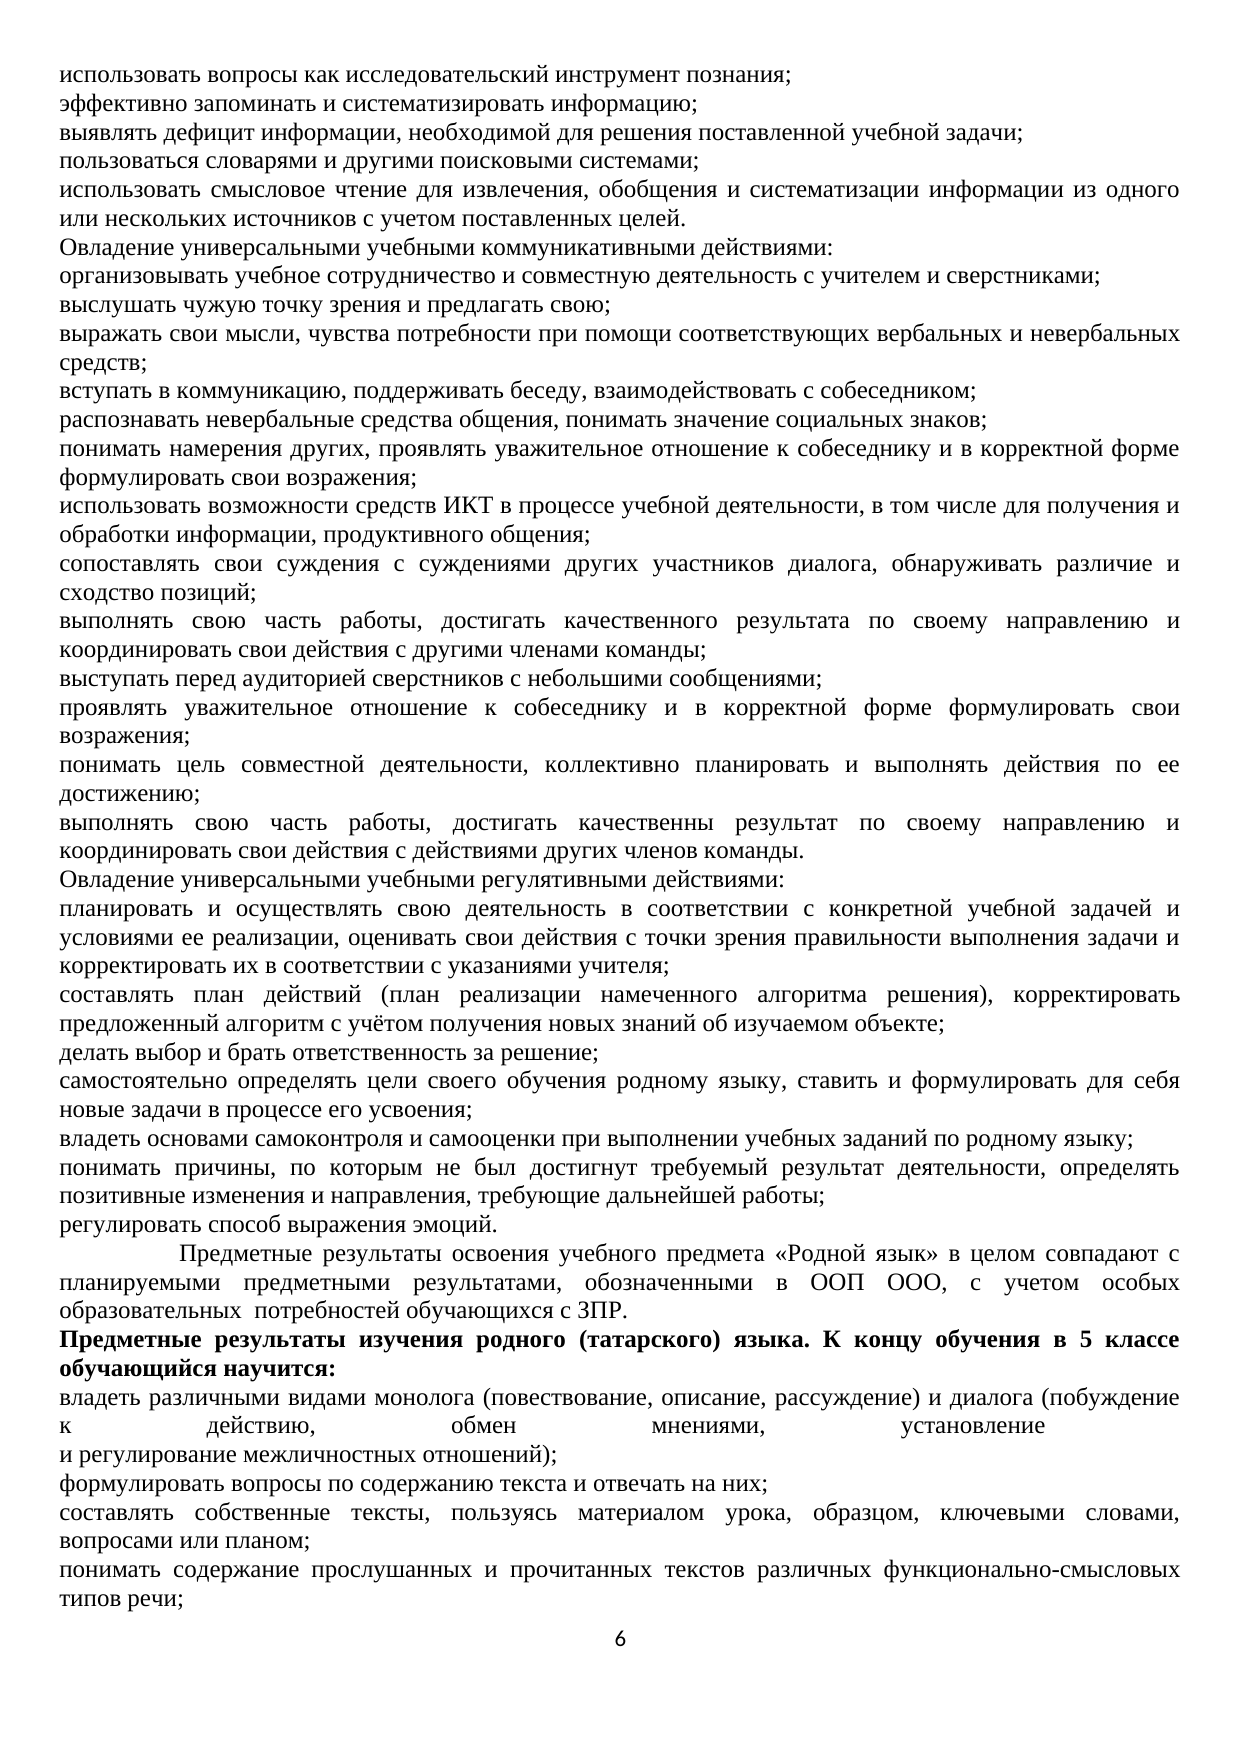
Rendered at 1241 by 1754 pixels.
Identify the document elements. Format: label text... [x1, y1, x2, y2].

text организовывать учебное сотрудничество и совместную деятельность с учителем и сверстниками; [59, 260, 1181, 289]
text планировать и осуществлять свою деятельность в соответствии с конкретной учебной задачей и условиями ее реализации, оценивать свои действия с точки зрения правильности выполнения задачи и корректировать их в соответствии с указаниями учителя; [59, 893, 1181, 979]
text составлять собственные тексты, пользуясь материалом урока, образцом, ключевыми словами, вопросами или планом; [59, 1497, 1181, 1554]
text Овладение универсальными учебными коммуникативными действиями: [59, 232, 1181, 260]
text понимать содержание прослушанных и прочитанных текстов различных функционально-смысловых типов речи; [59, 1554, 1181, 1612]
text проявлять уважительное отношение к собеседнику и в корректной форме формулировать свои возражения; [59, 692, 1181, 749]
text выполнять свою часть работы, достигать качественны результат по своему направлению и координировать свои действия с действиями других членов команды. [59, 807, 1181, 864]
text Овладение универсальными учебными регулятивными действиями: [59, 864, 1181, 893]
text вступать в коммуникацию, поддерживать беседу, взаимодействовать с собеседником; [59, 375, 1181, 404]
text пользоваться словарями и другими поисковыми системами; [59, 145, 1181, 174]
text выполнять свою часть работы, достигать качественного результата по своему направлению и координировать свои действия с другими членами команды; [59, 605, 1181, 663]
text владеть различными видами монолога (повествование, описание, рассуждение) и диалога (побуждение к действию, обмен мнениями, установление и регулирование межличностных отношений); [59, 1382, 1181, 1468]
text понимать цель совместной деятельности, коллективно планировать и выполнять действия по ее достижению; [59, 749, 1181, 807]
text понимать намерения других, проявлять уважительное отношение к собеседнику и в корректной форме формулировать свои возражения; [59, 433, 1181, 490]
text формулировать вопросы по содержанию текста и отвечать на них; [59, 1468, 1181, 1497]
text регулировать способ выражения эмоций. [59, 1209, 1181, 1238]
text владеть основами самоконтроля и самооценки при выполнении учебных заданий по родному языку; [59, 1123, 1181, 1152]
text самостоятельно определять цели своего обучения родному языку, ставить и формулировать для себя новые задачи в процессе его усвоения; [59, 1065, 1181, 1123]
text использовать возможности средств ИКТ в процессе учебной деятельности, в том числе для получения и обработки информации, продуктивного общения; [59, 490, 1181, 548]
text Предметные результаты освоения учебного предмета «Родной язык» в целом совпадают с планируемыми предметными результатами, обозначенными в ООП ООО, с учетом особых образовательных потребностей обучающихся с ЗПР. [59, 1238, 1181, 1324]
text составлять план действий (план реализации намеченного алгоритма решения), корректировать предложенный алгоритм с учётом получения новых знаний об изучаемом объекте; [59, 979, 1181, 1037]
text выявлять дефицит информации, необходимой для решения поставленной учебной задачи; [59, 117, 1181, 145]
text эффективно запоминать и систематизировать информацию; [59, 88, 1181, 117]
text распознавать невербальные средства общения, понимать значение социальных знаков; [59, 404, 1181, 433]
text Предметные результаты изучения родного (татарского) языка. К концу обучения в 5 классе обучающийся научится: [59, 1324, 1181, 1382]
text понимать причины, по которым не был достигнут требуемый результат деятельности, определять позитивные изменения и направления, требующие дальнейшей работы; [59, 1152, 1181, 1209]
text выслушать чужую точку зрения и предлагать свою; [59, 289, 1181, 318]
text выступать перед аудиторией сверстников с небольшими сообщениями; [59, 663, 1181, 692]
text делать выбор и брать ответственность за решение; [59, 1037, 1181, 1065]
text использовать смысловое чтение для извлечения, обобщения и систематизации информации из одного или нескольких источников с учетом поставленных целей. [59, 174, 1181, 232]
text выражать свои мысли, чувства потребности при помощи соответствующих вербальных и невербальных средств; [59, 318, 1181, 375]
text использовать вопросы как исследовательский инструмент познания; [59, 59, 1181, 88]
text сопоставлять свои суждения с суждениями других участников диалога, обнаруживать различие и сходство позиций; [59, 548, 1181, 605]
